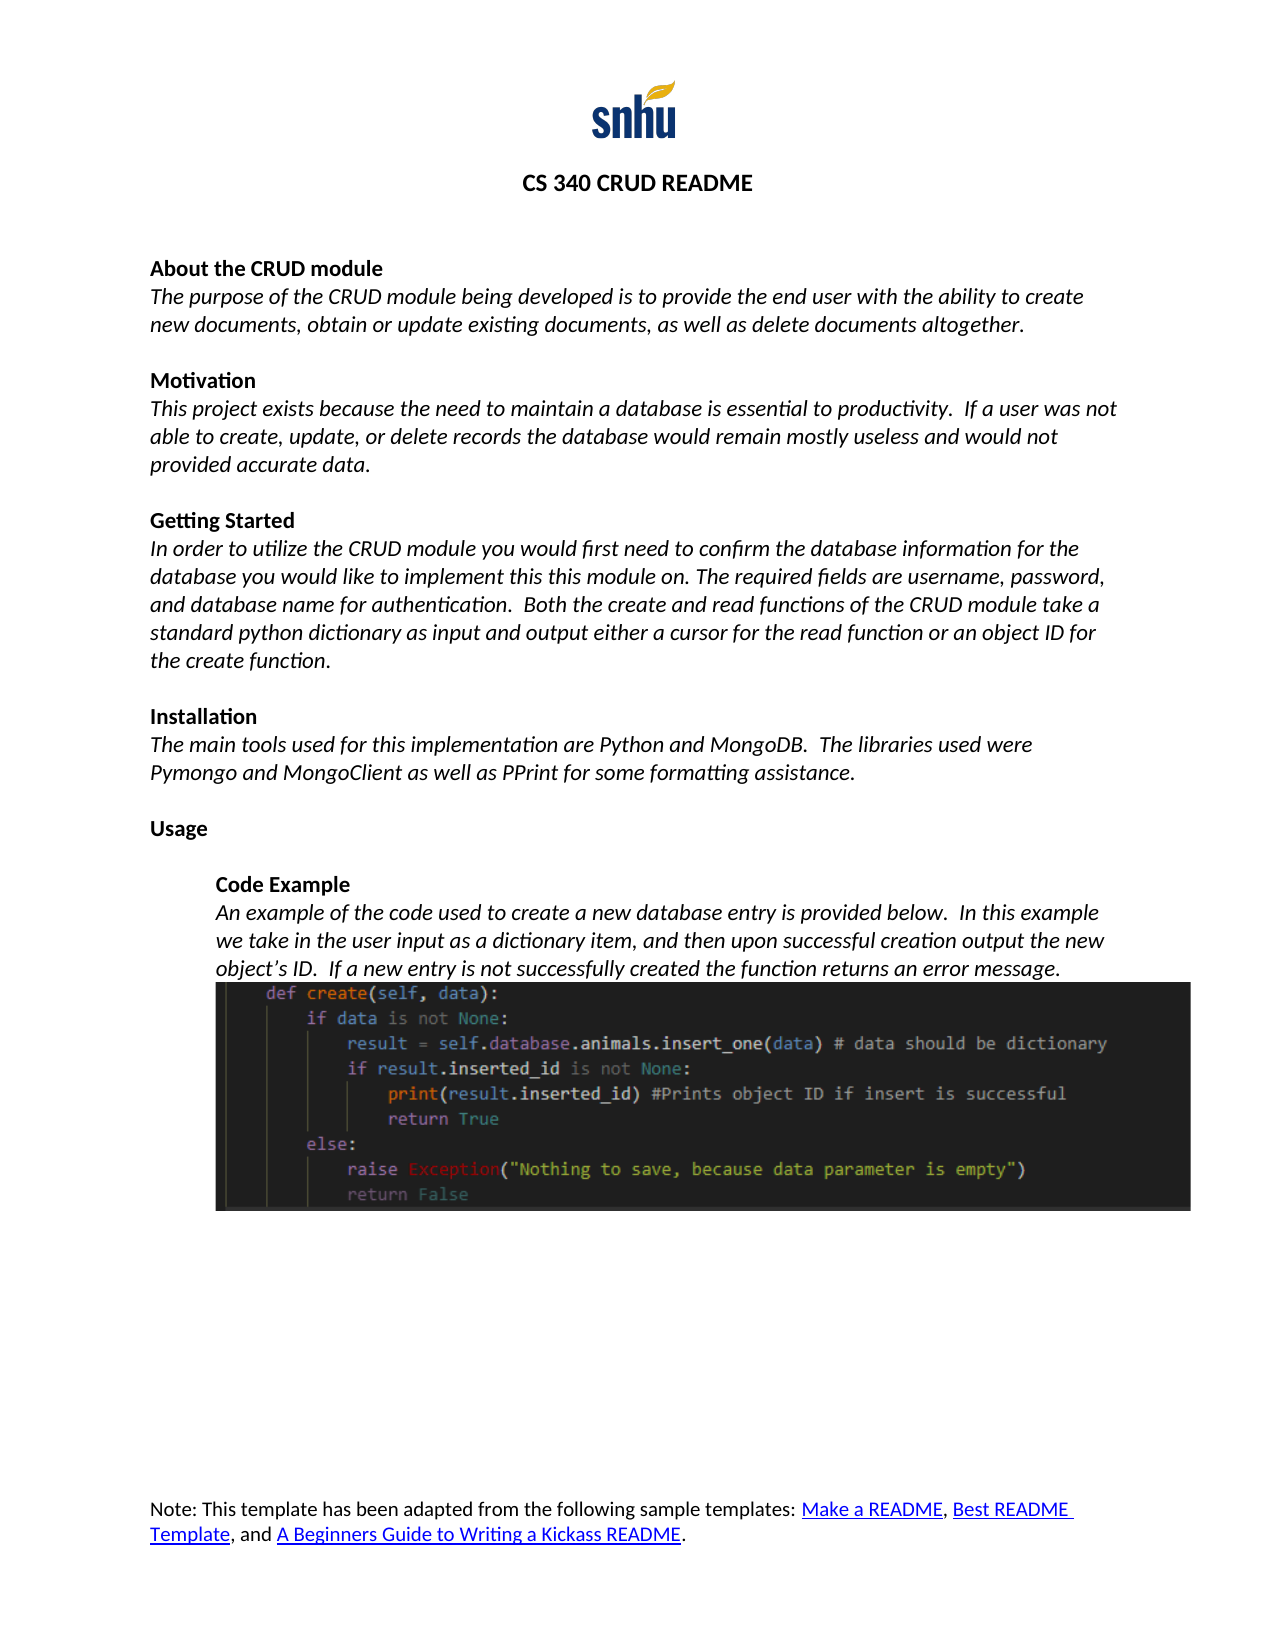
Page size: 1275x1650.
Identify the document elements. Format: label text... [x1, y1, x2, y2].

picture [573, 75, 702, 147]
text In order to utilize the CRUD module you would first need to confirm the database information for the database you would like to implement this this module on. The required fields are username, password, and database name for authentication. Both the create and read functions of the CRUD module take a standard python dictionary as input and output either a cursor for the read function or an object ID for the create function. [150, 534, 1125, 674]
subtitle Motivation [150, 366, 1125, 394]
subtitle Usage [150, 814, 1125, 842]
text This project exists because the need to maintain a database is essential to productivity. If a user was not able to create, update, or delete records the database would remain mostly useless and would not provided accurate data. [150, 394, 1125, 478]
text An example of the code used to create a new database entry is provided below. In this example we take in the user input as a dictionary item, and then upon successful creation output the new object’s ID. If a new entry is not successfully created the function returns an error message. [216, 898, 1125, 982]
text The main tools used for this implementation are Python and MongoDB. The libraries used were Pymongo and MongoClient as well as PPrint for some formatting assistance. [150, 730, 1125, 786]
subtitle About the CRUD module [150, 254, 1125, 282]
subtitle CS 340 CRUD README [150, 167, 1125, 198]
subtitle Code Example [150, 870, 1125, 898]
text The purpose of the CRUD module being developed is to provide the end user with the ability to create new documents, obtain or update existing documents, as well as delete documents altogether. [150, 282, 1125, 338]
subtitle Installation [150, 702, 1125, 730]
subtitle Getting Started [150, 506, 1125, 534]
picture [215, 982, 1191, 1211]
